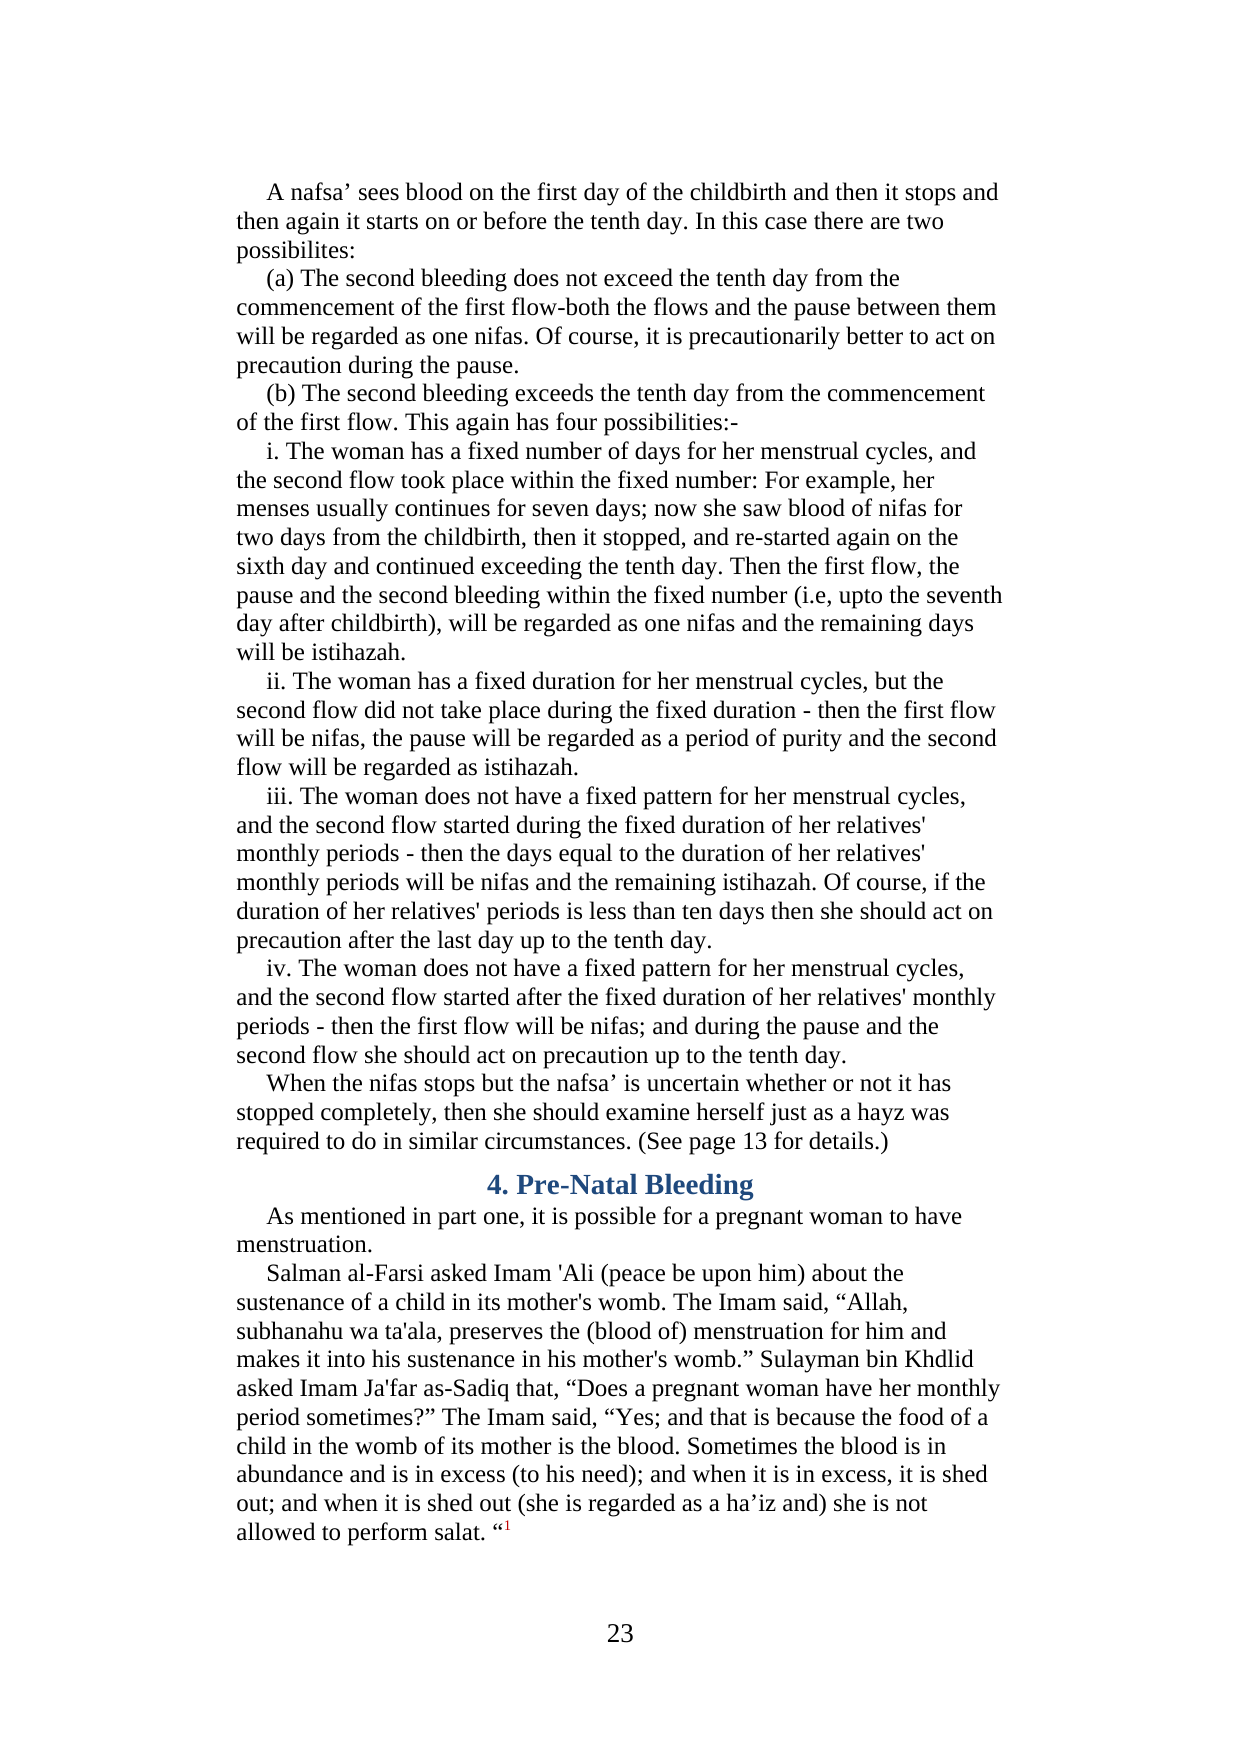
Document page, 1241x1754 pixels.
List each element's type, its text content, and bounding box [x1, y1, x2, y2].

text A nafsa’ sees blood on the first day of the childbirth and then it stops and then again it starts on or before the tenth day. In this case there are two possibilites: [236, 177, 1004, 263]
text Salman al‑Farsi asked Imam 'Ali (peace be upon him) about the sustenance of a child in its mother's womb. The Imam said, “Allah, subhanahu wa ta'ala, preserves the (blood of) menstruation for him and makes it into his sustenance in his mother's womb.” Sulayman bin Khdlid asked Imam Ja'far as‑Sadiq that, “Does a pregnant woman have her monthly period sometimes?” The Imam said, “Yes; and that is because the food of a child in the womb of its mother is the blood. Sometimes the blood is in abundance and is in excess (to his need); and when it is in excess, it is shed out; and when it is shed out (she is regarded as a ha’iz and) she is not allowed to perform salat. “1 [236, 1258, 1004, 1546]
text iv. The woman does not have a fixed pattern for her menstrual cycles, and the second flow started after the fixed duration of her relatives' monthly periods ‑ then the first flow will be nifas; and during the pause and the second flow she should act on precaution up to the tenth day. [236, 953, 1004, 1068]
text iii. The woman does not have a fixed pattern for her menstrual cycles, and the second flow started during the fixed duration of her relatives' monthly periods ‑ then the days equal to the duration of her relatives' monthly periods will be nifas and the remaining istihazah. Of course, if the duration of her relatives' periods is less than ten days then she should act on precaution after the last day up to the tenth day. [236, 781, 1004, 953]
text ii. The woman has a fixed duration for her menstrual cycles, but the second flow did not take place during the fixed duration ‑ then the first flow will be nifas, the pause will be regarded as a period of purity and the second flow will be regarded as istihazah. [236, 666, 1004, 781]
subtitle 4. Pre‑Natal Bleeding [236, 1167, 1004, 1201]
text i. The woman has a fixed number of days for her menstrual cycles, and the second flow took place within the fixed number: For example, her menses usually continues for seven days; now she saw blood of nifas for two days from the childbirth, then it stopped, and re‑started again on the sixth day and continued exceeding the tenth day. Then the first flow, the pause and the second bleeding within the fixed number (i.e, upto the seventh day after childbirth), will be regarded as one nifas and the remaining days will be istihazah. [236, 436, 1004, 666]
text (a) The second bleeding does not exceed the tenth day from the commencement of the first flow‑both the flows and the pause between them will be regarded as one nifas. Of course, it is precautionarily better to act on precaution during the pause. [236, 263, 1004, 378]
text (b) The second bleeding exceeds the tenth day from the commencement of the first flow. This again has four possibilities:‑ [236, 378, 1004, 436]
text As mentioned in part one, it is possible for a preg­nant woman to have menstruation. [236, 1201, 1004, 1258]
text When the nifas stops but the nafsa’ is uncertain whether or not it has stopped completely, then she should examine herself just as a hayz was required to do in similar circumstances. (See page 13 for details.) [236, 1068, 1004, 1155]
